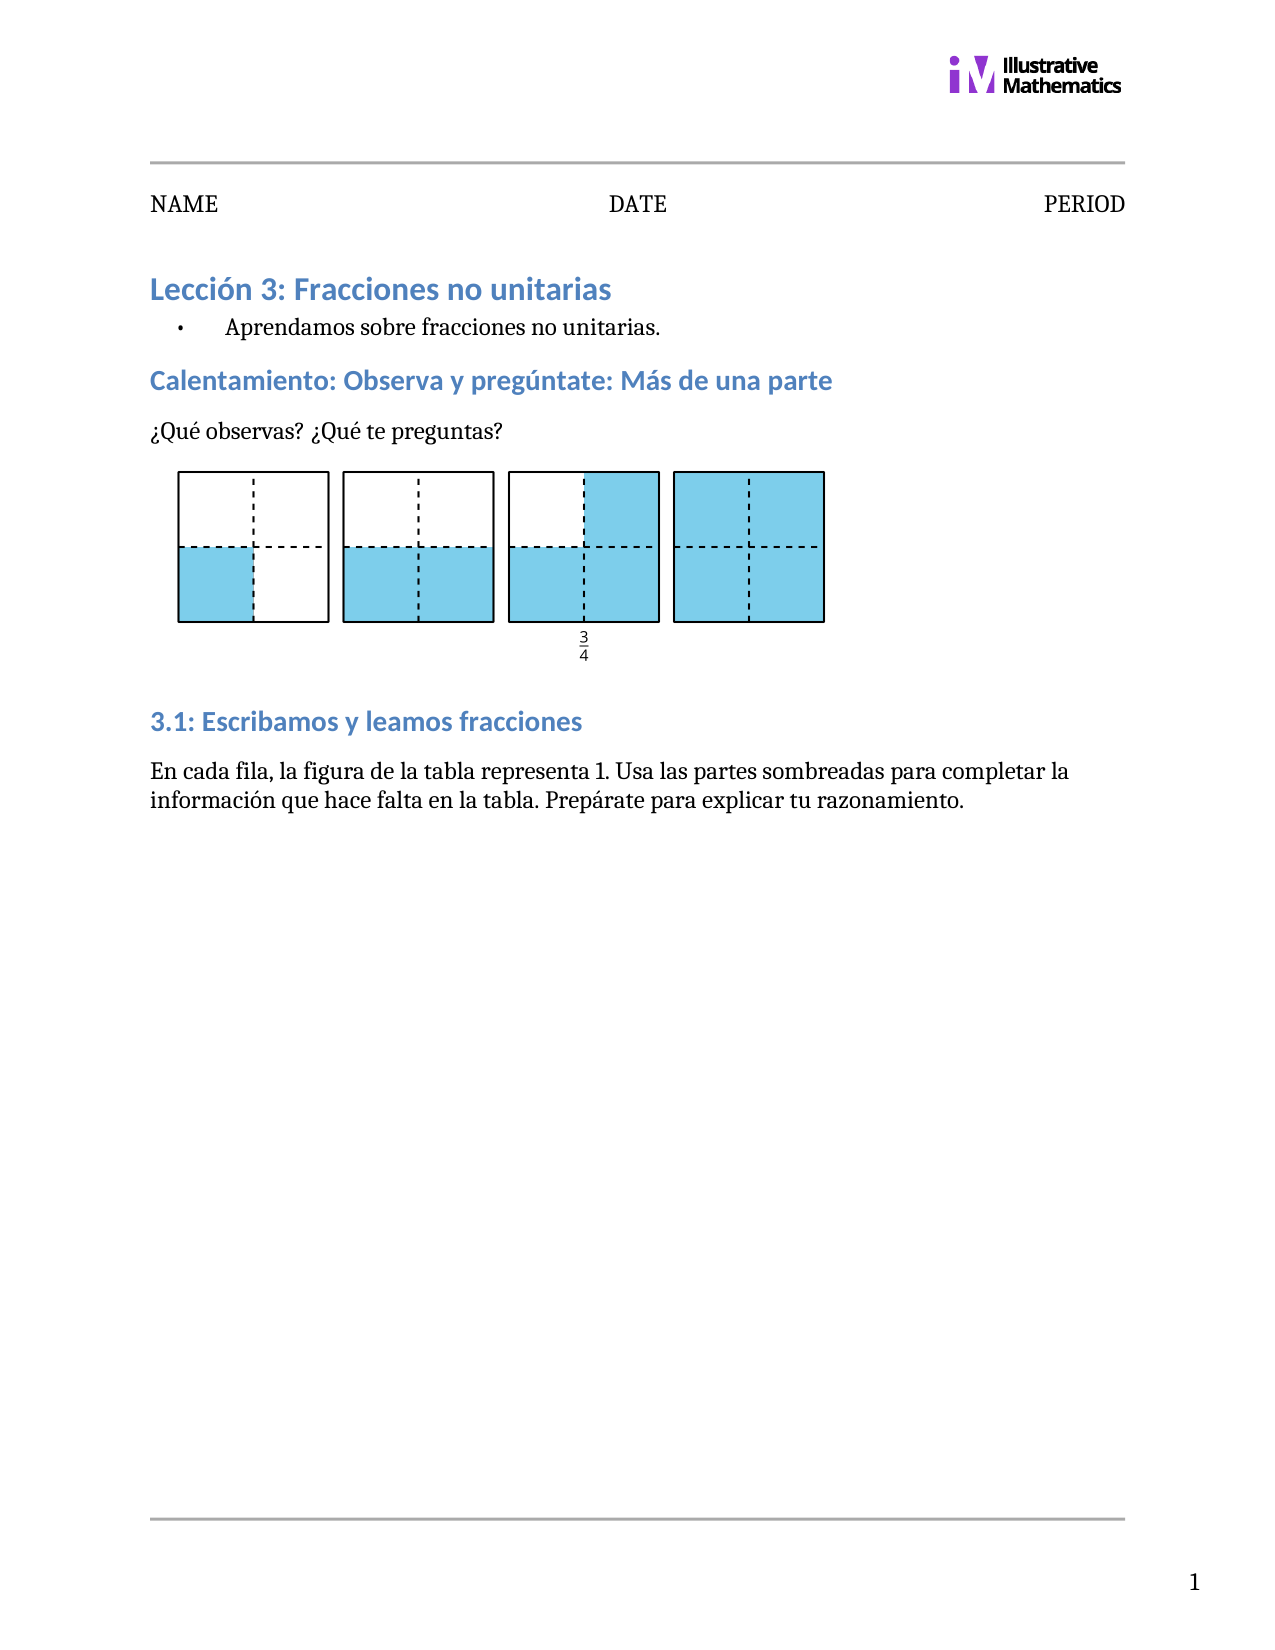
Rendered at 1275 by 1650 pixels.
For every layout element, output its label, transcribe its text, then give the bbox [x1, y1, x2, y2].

picture [168, 464, 834, 682]
text ¿Qué observas? ¿Qué te preguntas? [150, 417, 1125, 446]
subtitle 3.1: Escribamos y leamos fracciones [150, 703, 1125, 738]
subtitle Calentamiento: Observa y pregúntate: Más de una parte [150, 362, 1125, 398]
picture [949, 55, 1121, 93]
list Aprendamos sobre fracciones no unitarias. [175, 313, 1125, 342]
subtitle Lección 3: Fracciones no unitarias [150, 268, 1125, 309]
text En cada fila, la figura de la tabla representa 1. Usa las partes sombreadas para completar la información que hace falta en la tabla. Prepárate para explicar tu razonamiento. [150, 757, 1125, 814]
